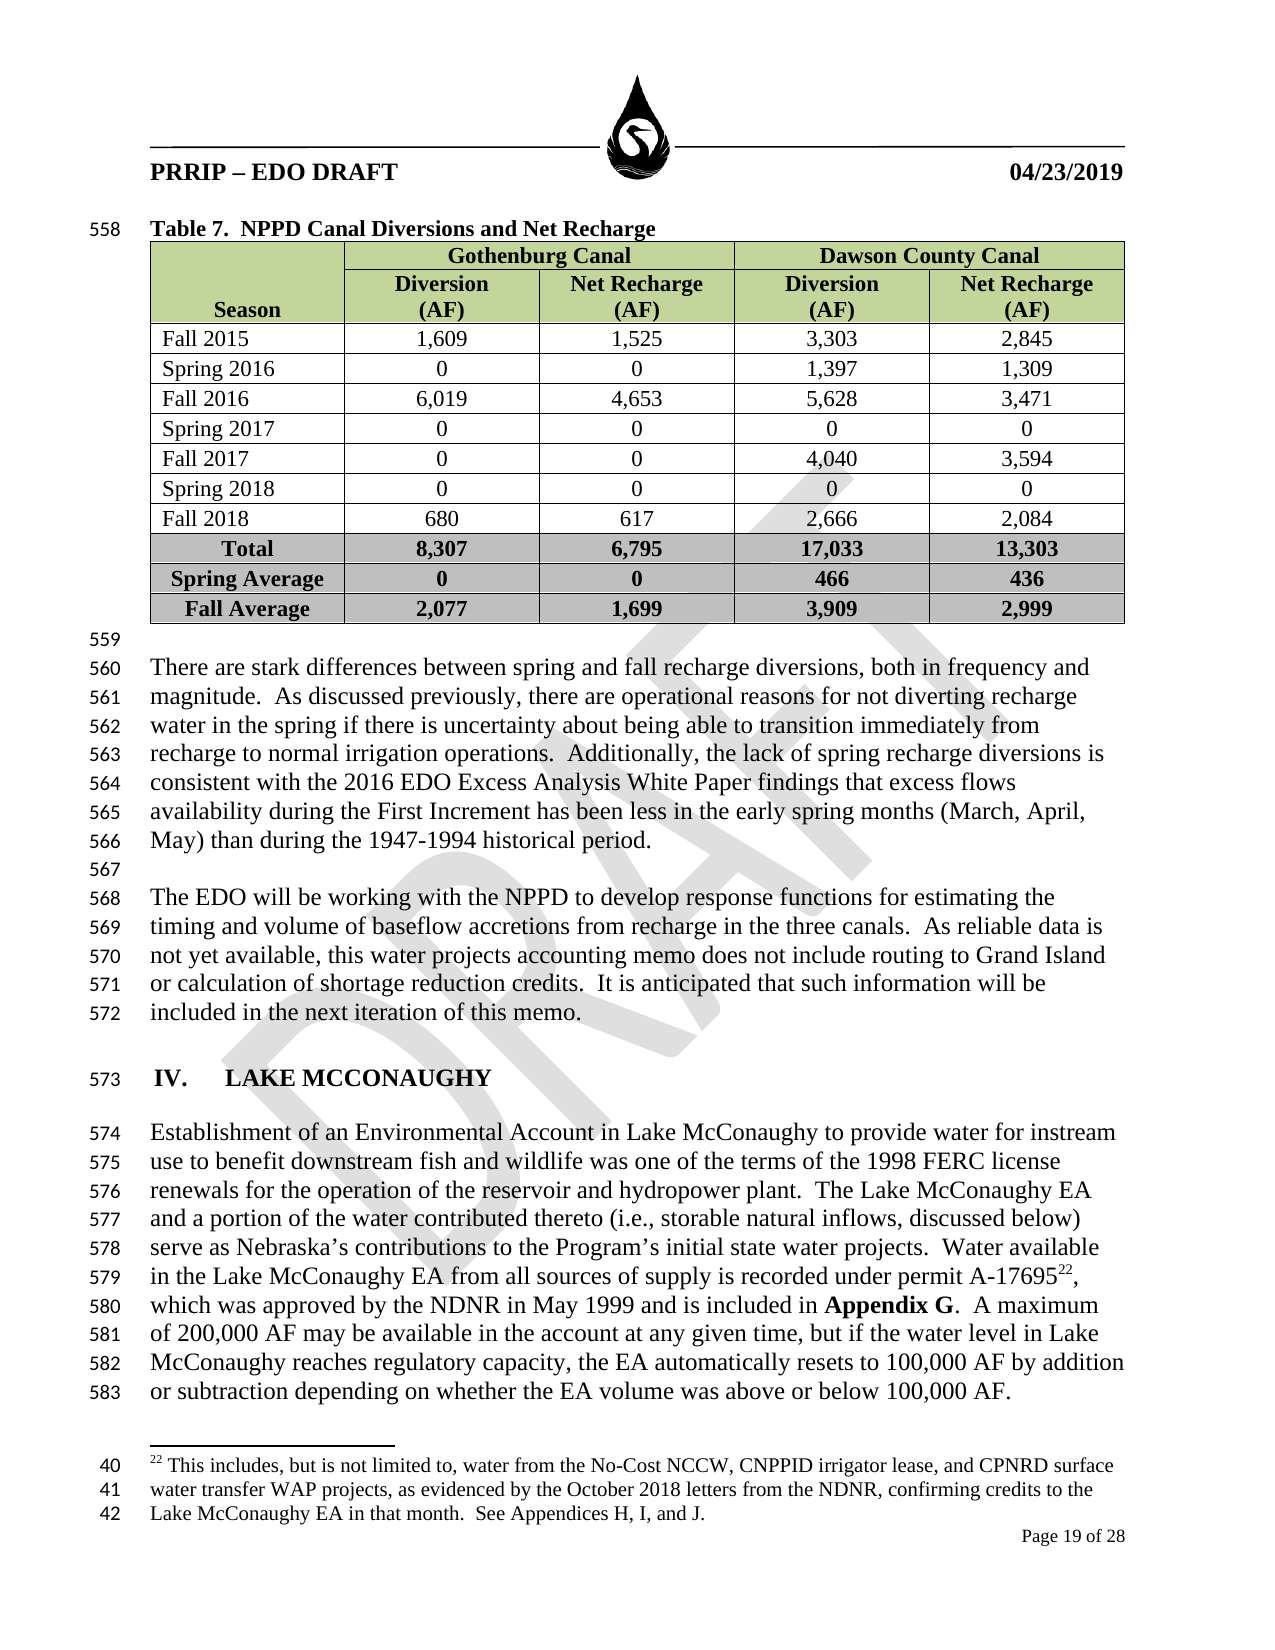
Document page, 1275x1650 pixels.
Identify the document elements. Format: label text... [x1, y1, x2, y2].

table_cell 1,309 [930, 354, 1124, 382]
table_cell 6,019 [345, 384, 539, 412]
text Table 7. NPPD Canal Diversions and Net Recharge [150, 215, 1125, 241]
table_cell Spring Average [151, 564, 344, 592]
table_cell 2,845 [930, 324, 1124, 352]
table_cell 0 [930, 474, 1124, 502]
list Establishment of an Environmental Account in Lake McConaughy to provide water for instream use to benefit downstream fish and wildlife was one of the terms of the 1998 FERC license renewals for the operation of the reservoir and hydropower plant. The Lake McConaughy EA and a portion of the water contributed thereto (i.e., storable natural inflows, discussed below) serve as Nebraska’s contributions to the Program’s initial state water projects. Water available in the Lake McConaughy EA from all sources of supply is recorded under permit A-17695, which was approved by the NDNR in May 1999 and is included in Appendix G. A maximum of 200,000 AF may be available in the account at any given time, but if the water level in Lake McConaughy reaches regulatory capacity, the EA automatically resets to 100,000 AF by addition or subtraction depending on whether the EA volume was above or below 100,000 AF. [150, 1117, 1125, 1405]
table_cell Net Recharge (AF) [930, 270, 1124, 322]
table_cell Fall Average [151, 594, 344, 622]
table_header Season [151, 242, 344, 322]
table_cell 3,909 [735, 594, 929, 622]
list LAKE MCCONAUGHY [187, 1063, 1125, 1092]
table_cell 0 [540, 474, 734, 502]
table_cell Spring 2018 [151, 474, 344, 502]
table_cell 617 [540, 504, 734, 532]
table_cell 3,303 [735, 324, 929, 352]
table_cell 0 [735, 414, 929, 442]
table_cell 0 [930, 414, 1124, 442]
table_cell 6,795 [540, 534, 734, 562]
table_cell 0 [540, 444, 734, 472]
table_cell 0 [345, 444, 539, 472]
table_cell Fall 2015 [151, 324, 344, 352]
table_cell 680 [345, 504, 539, 532]
table_cell Net Recharge (AF) [540, 270, 734, 322]
table_header Gothenburg Canal [345, 242, 734, 269]
table_cell Fall 2017 [151, 444, 344, 472]
table_cell 3,594 [930, 444, 1124, 472]
table_cell 4,653 [540, 384, 734, 412]
table_cell 2,999 [930, 594, 1124, 622]
table_cell Spring 2017 [151, 414, 344, 442]
table_cell 3,471 [930, 384, 1124, 412]
table_cell 4,040 [735, 444, 929, 472]
table_cell Fall 2018 [151, 504, 344, 532]
table_cell 2,084 [930, 504, 1124, 532]
table_cell 0 [345, 354, 539, 382]
table_cell 0 [540, 414, 734, 442]
table_cell 2,666 [735, 504, 929, 532]
table_cell 0 [540, 354, 734, 382]
table_cell 436 [930, 564, 1124, 592]
table_cell 13,303 [930, 534, 1124, 562]
table_cell 1,609 [345, 324, 539, 352]
table_cell 5,628 [735, 384, 929, 412]
table_cell Spring 2016 [151, 354, 344, 382]
table_cell Total [151, 534, 344, 562]
table_cell 0 [345, 414, 539, 442]
table_cell 1,525 [540, 324, 734, 352]
table_cell Diversion (AF) [345, 270, 539, 322]
table_cell 1,699 [540, 594, 734, 622]
list The EDO will be working with the NPPD to develop response functions for estimating the timing and volume of baseflow accretions from recharge in the three canals. As reliable data is not yet available, this water projects accounting memo does not include routing to Grand Island or calculation of shortage reduction credits. It is anticipated that such information will be included in the next iteration of this memo. [150, 882, 1125, 1026]
table_cell 0 [345, 474, 539, 502]
table_header Dawson County Canal [735, 242, 1124, 269]
table_cell Fall 2016 [151, 384, 344, 412]
table_cell 1,397 [735, 354, 929, 382]
list There are stark differences between spring and fall recharge diversions, both in frequency and magnitude. As discussed previously, there are operational reasons for not diverting recharge water in the spring if there is uncertainty about being able to transition immediately from recharge to normal irrigation operations. Additionally, the lack of spring recharge diversions is consistent with the 2016 EDO Excess Analysis White Paper findings that excess flows availability during the First Increment has been less in the early spring months (March, April, May) than during the 1947-1994 historical period. [150, 652, 1125, 853]
table_cell 2,077 [345, 594, 539, 622]
table_cell 17,033 [735, 534, 929, 562]
table_cell 0 [735, 474, 929, 502]
table_cell 0 [345, 564, 539, 592]
table_cell Diversion (AF) [735, 270, 929, 322]
picture [598, 75, 677, 181]
table_cell 8,307 [345, 534, 539, 562]
table_cell 0 [540, 564, 734, 592]
table_cell 466 [735, 564, 929, 592]
